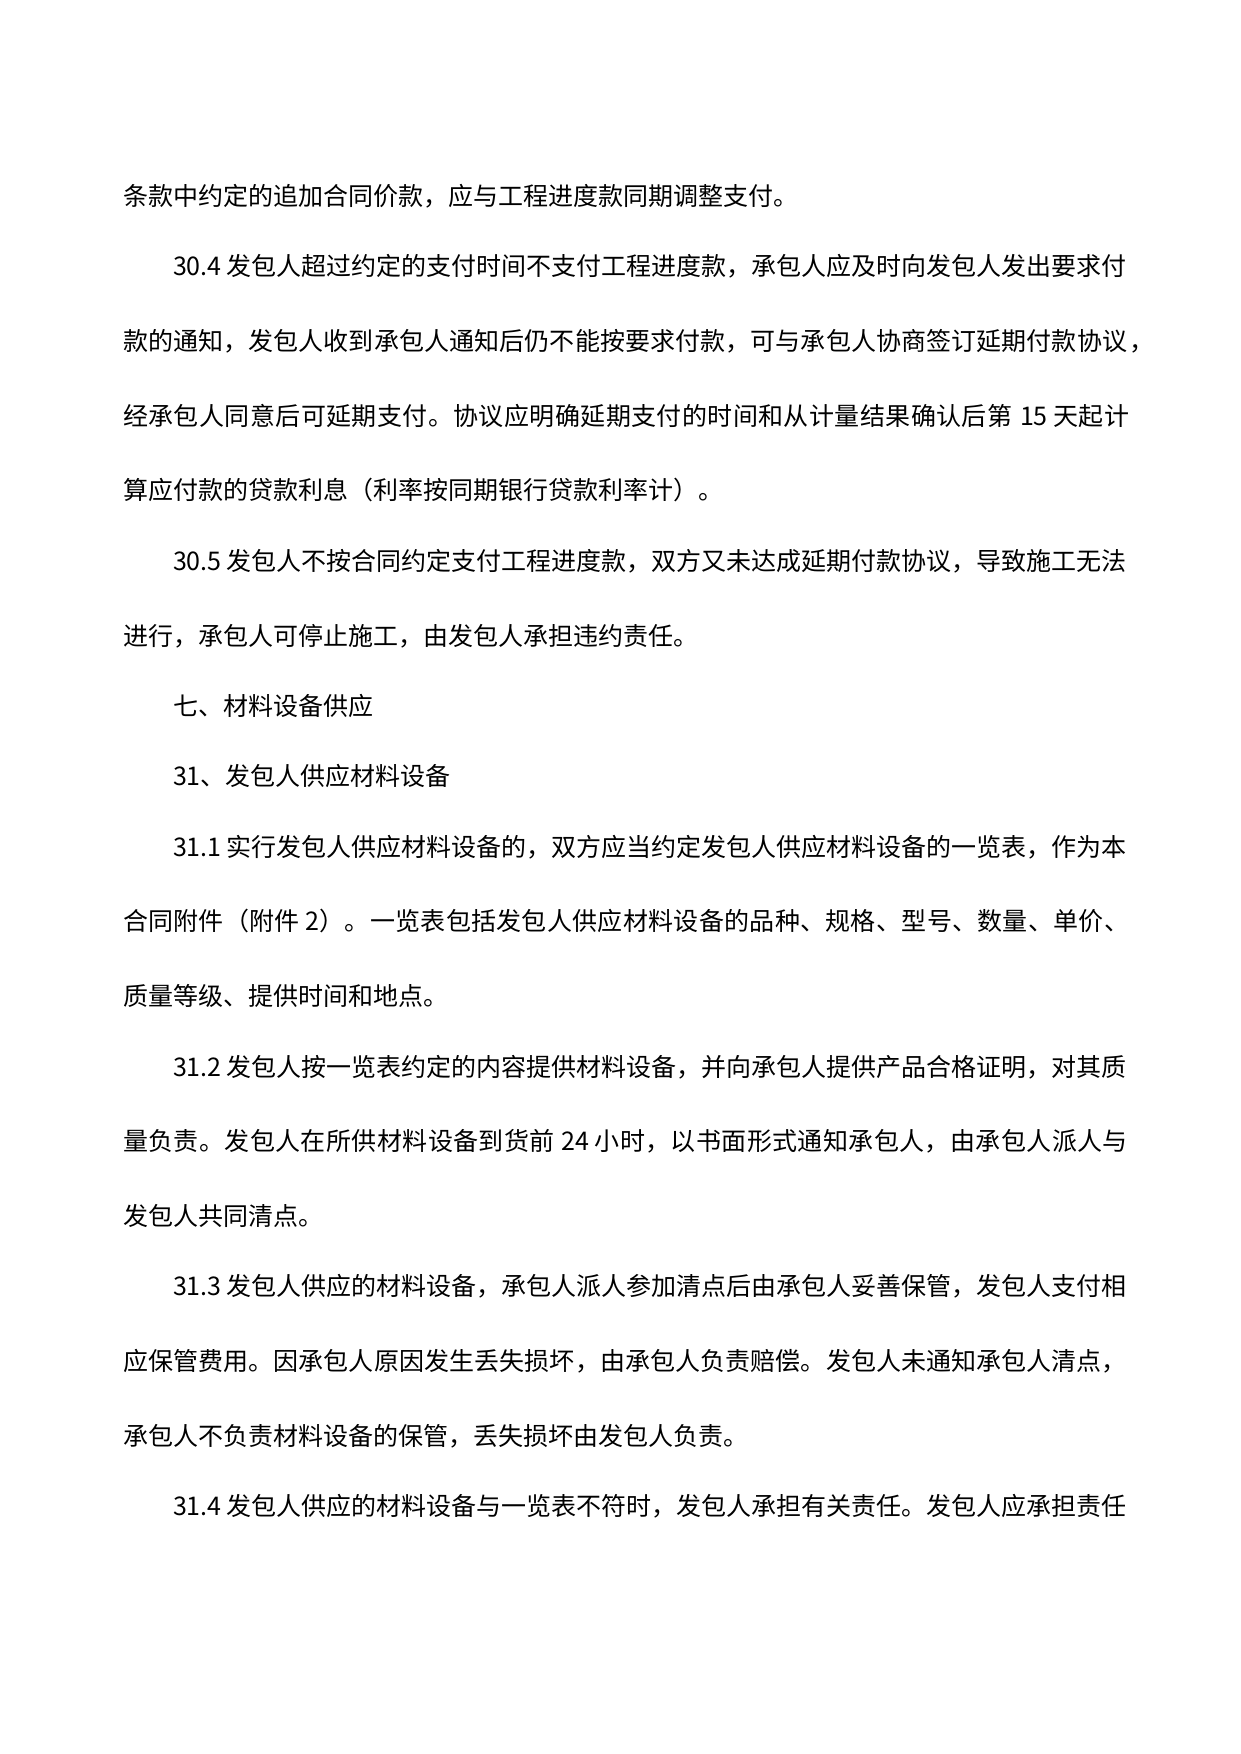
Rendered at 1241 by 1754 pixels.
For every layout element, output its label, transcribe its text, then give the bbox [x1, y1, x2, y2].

text 30.4发包人超过约定的支付时间不支付工程进度款，承包人应及时向发包人发出要求付款的通知，发包人收到承包人通知后仍不能按要求付款，可与承包人协商签订延期付款协议，经承包人同意后可延期支付。协议应明确延期支付的时间和从计量结果确认后第15天起计算应付款的贷款利息（利率按同期银行贷款利率计）。 [123, 232, 1129, 521]
text 31、发包人供应材料设备 [123, 742, 1129, 807]
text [123, 1472, 1129, 1537]
text 31.1实行发包人供应材料设备的，双方应当约定发包人供应材料设备的一览表，作为本合同附件（附件2）。一览表包括发包人供应材料设备的品种、规格、型号、数量、单价、质量等级、提供时间和地点。 [123, 813, 1129, 1027]
text 30.5发包人不按合同约定支付工程进度款，双方又未达成延期付款协议，导致施工无法进行，承包人可停止施工，由发包人承担违约责任。 [123, 527, 1129, 667]
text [123, 162, 1129, 227]
text 31.3发包人供应的材料设备，承包人派人参加清点后由承包人妥善保管，发包人支付相应保管费用。因承包人原因发生丢失损坏，由承包人负责赔偿。发包人未通知承包人清点，承包人不负责材料设备的保管，丢失损坏由发包人负责。 [123, 1252, 1129, 1467]
text 31.2发包人按一览表约定的内容提供材料设备，并向承包人提供产品合格证明，对其质量负责。发包人在所供材料设备到货前24小时，以书面形式通知承包人，由承包人派人与发包人共同清点。 [123, 1033, 1129, 1247]
text 七、材料设备供应 [123, 672, 1129, 737]
